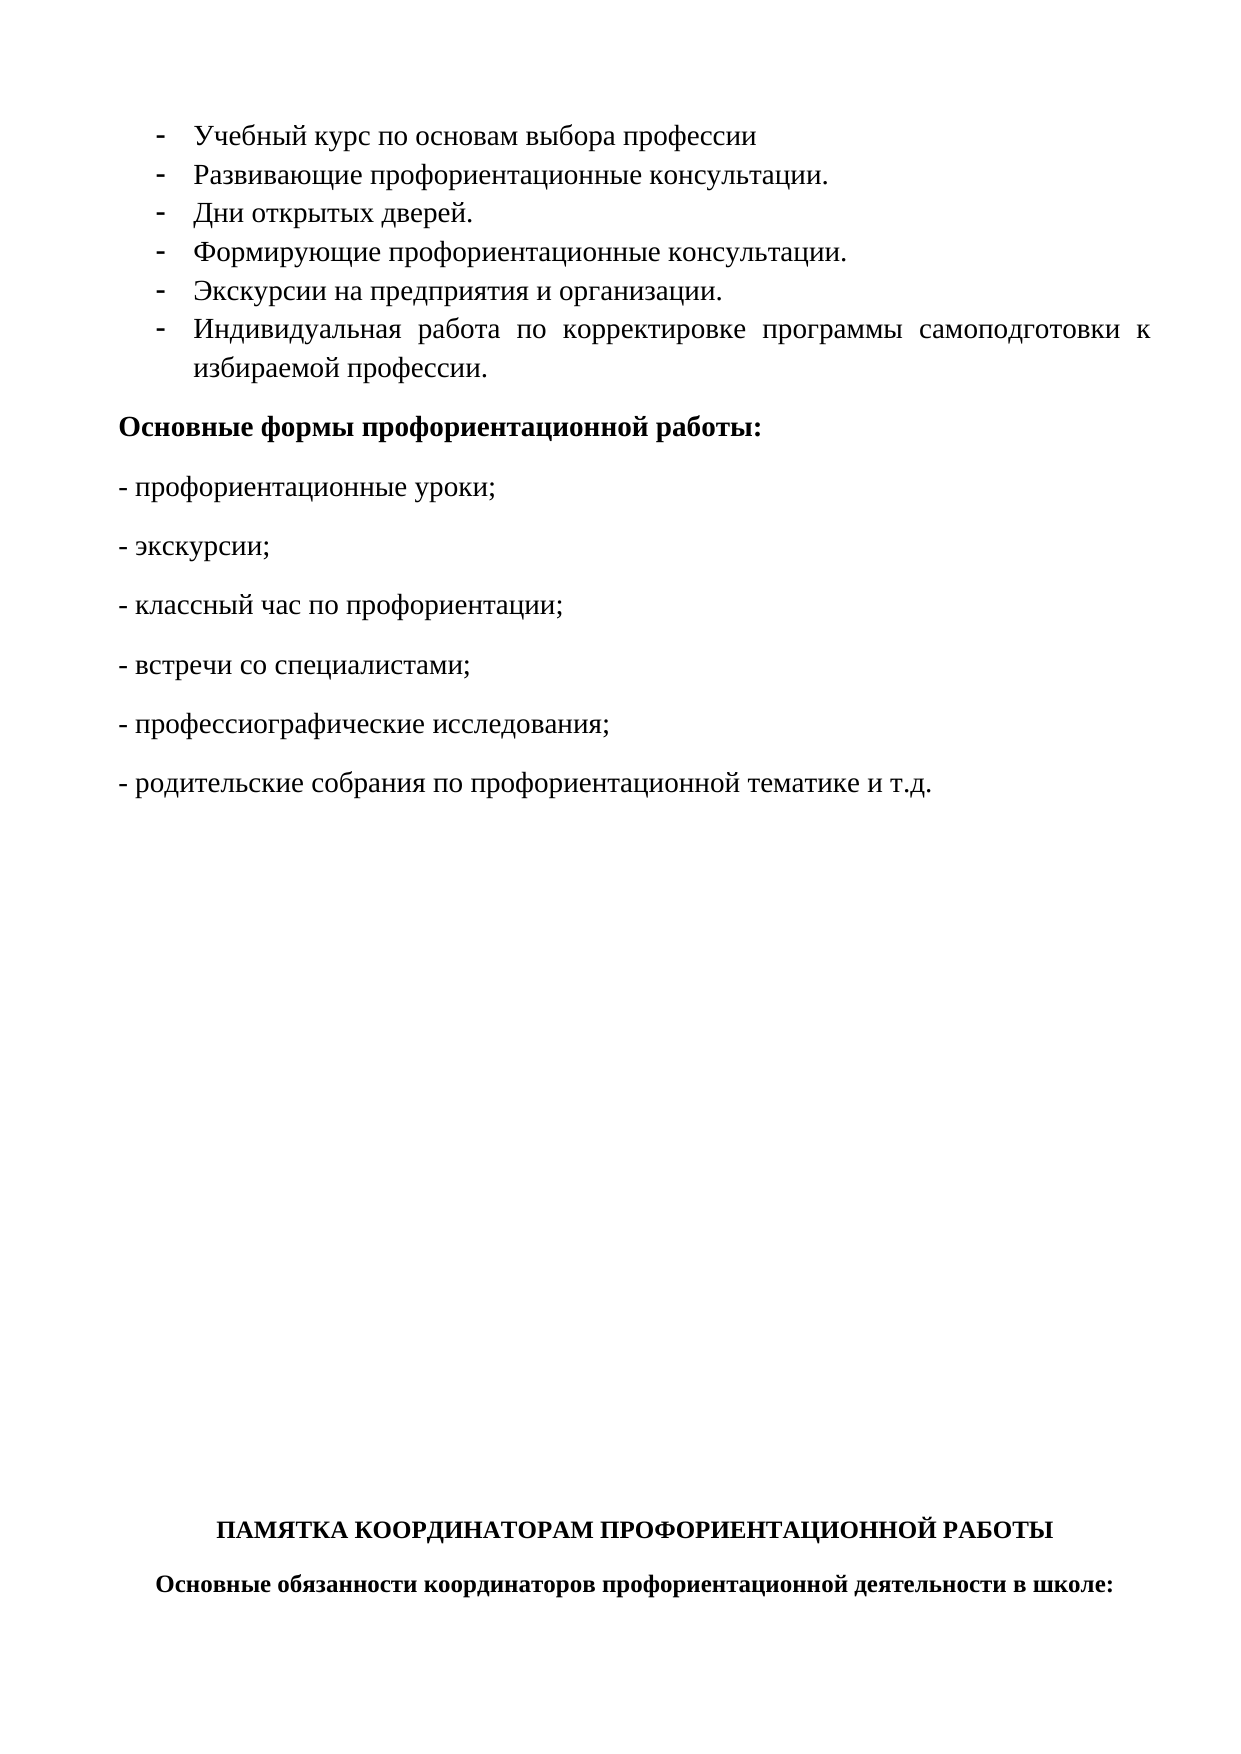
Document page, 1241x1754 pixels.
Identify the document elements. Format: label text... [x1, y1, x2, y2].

list Дни открытых дверей. [156, 195, 1152, 229]
text ПАМЯТКА КООРДИНАТОРАМ ПРОФОРИЕНТАЦИОННОЙ РАБОТЫ [118, 1515, 1152, 1544]
text - экскурсии; [118, 528, 1152, 562]
text Основные обязанности координаторов профориентационной деятельности в школе: [118, 1569, 1152, 1598]
text Основные формы профориентационной работы: [118, 409, 1152, 443]
text - встречи со специалистами; [118, 647, 1152, 680]
list Учебный курс по основам выбора профессии [156, 118, 1152, 152]
text - родительские собрания по профориентационной тематике и т.д. [118, 766, 1152, 799]
list Развивающие профориентационные консультации. [156, 157, 1152, 190]
text - профориентационные уроки; [118, 469, 1152, 502]
text - классный час по профориентации; [118, 587, 1152, 621]
text - профессиографические исследования; [118, 706, 1152, 740]
list Экскурсии на предприятия и организации. [156, 273, 1152, 306]
list Индивидуальная работа по корректировке программы самоподготовки к избираемой профессии. [156, 311, 1152, 383]
list Формирующие профориентационные консультации. [156, 234, 1152, 268]
